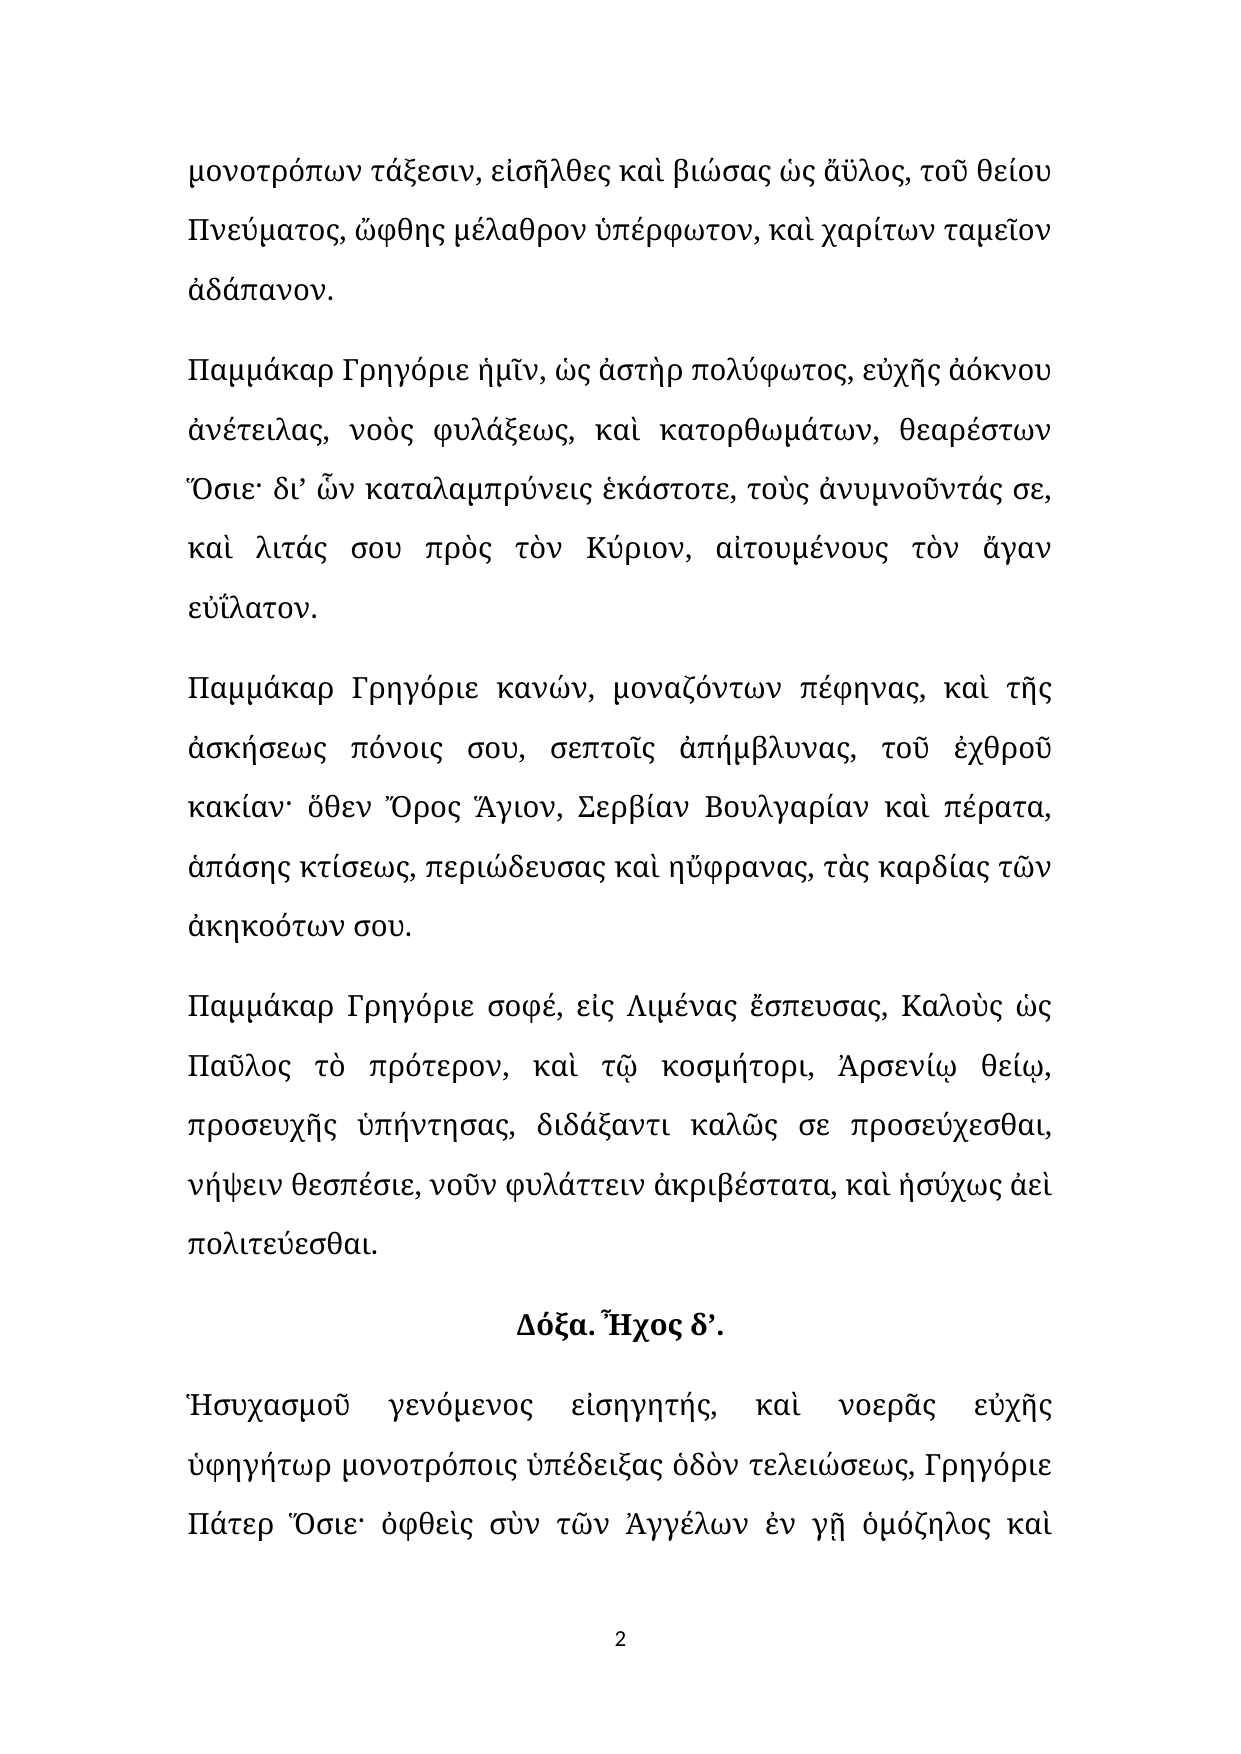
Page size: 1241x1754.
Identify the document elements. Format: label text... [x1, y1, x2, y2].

text Παμμάκαρ Γρηγόριε κανών, μοναζόντων πέφηνας, καὶ τῆς ἀσκήσεως πόνοις σου, σεπτοῖς ἀπήμβλυνας, τοῦ ἐχθροῦ κακίαν· ὅθεν Ὄρος Ἅγιον, Σερβίαν Βουλγαρίαν καὶ πέρατα, ἁπάσης κτίσεως, περιώδευσας καὶ ηὔφρανας, τὰς καρδίας τῶν ἀκηκοότων σου. [187, 667, 1053, 945]
text Παμμάκαρ Γρηγόριε ἡμῖν, ὡς ἀστὴρ πολύφωτος, εὐχῆς ἀόκνου ἀνέτειλας, νοὸς φυλάξεως, καὶ κατορθωμάτων, θεαρέστων Ὅσιε· δι’ ὧν καταλαμπρύνεις ἑκάστοτε, τοὺς ἀνυμνοῦντάς σε, καὶ λιτάς σου πρὸς τὸν Κύριον, αἰτουμένους τὸν ἄγαν εὐΐλατον. [187, 349, 1053, 627]
text Δόξα. Ἦχος δ’. [187, 1304, 1053, 1344]
text Παμμάκαρ Γρηγόριε σοφέ, εἰς Λιμένας ἔσπευσας, Καλοὺς ὡς Παῦλος τὸ πρότερον, καὶ τῷ κοσμήτορι, Ἀρσενίῳ θείῳ, προσευχῆς ὑπήντησας, διδάξαντι καλῶς σε προσεύχεσθαι, νήψειν θεσπέσιε, νοῦν φυλάττειν ἀκριβέστατα, καὶ ἡσύχως ἀεὶ πολιτεύεσθαι. [187, 986, 1053, 1263]
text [187, 150, 1053, 309]
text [187, 1384, 1053, 1543]
